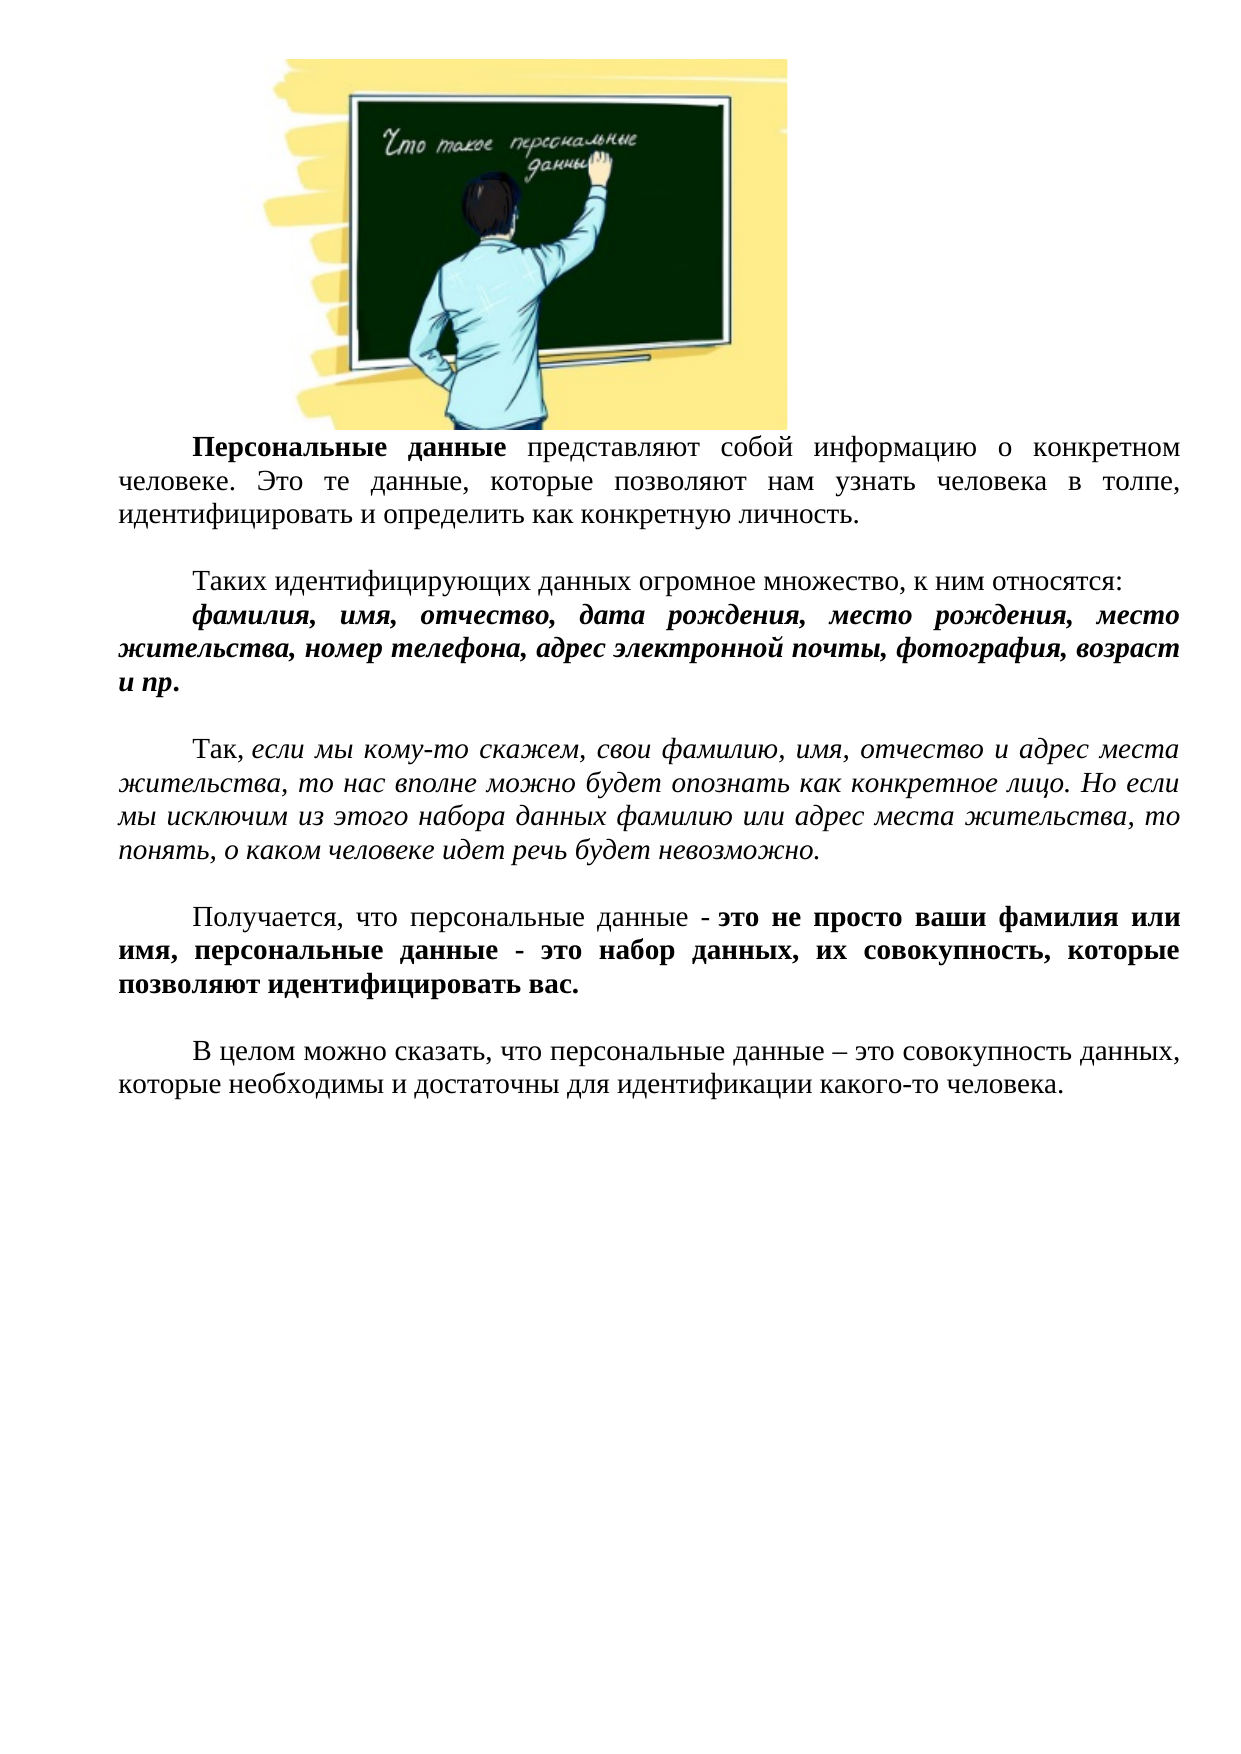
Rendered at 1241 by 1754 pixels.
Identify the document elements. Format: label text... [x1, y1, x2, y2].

text Так, если мы кому-то скажем, свои фамилию, имя, отчество и адрес места жительства, то нас вполне можно будет опознать как конкретное лицо. Но если мы исключим из этого набора данных фамилию или адрес места жительства, то понять, о каком человеке идет речь будет невозможно. [118, 731, 1181, 865]
text фамилия, имя, отчество, дата рождения, место рождения, место жительства, номер телефона, адрес электронной почты, фотография, возраст и пр. [118, 597, 1181, 698]
text Персональные данные представляют собой информацию о конкретном человеке. Это те данные, которые позволяют нам узнать человека в толпе, идентифицировать и определить как конкретную личность. [118, 429, 1181, 530]
picture [192, 59, 788, 430]
text Получается, что персональные данные - это не просто ваши фамилия или имя, персональные данные - это набор данных, их совокупность, которые позволяют идентифицировать вас. [118, 899, 1181, 999]
text Таких идентифицирующих данных огромное множество, к ним относятся: [118, 563, 1181, 597]
text В целом можно сказать, что персональные данные – это совокупность данных, которые необходимы и достаточны для идентификации какого-то человека. [118, 1033, 1181, 1100]
